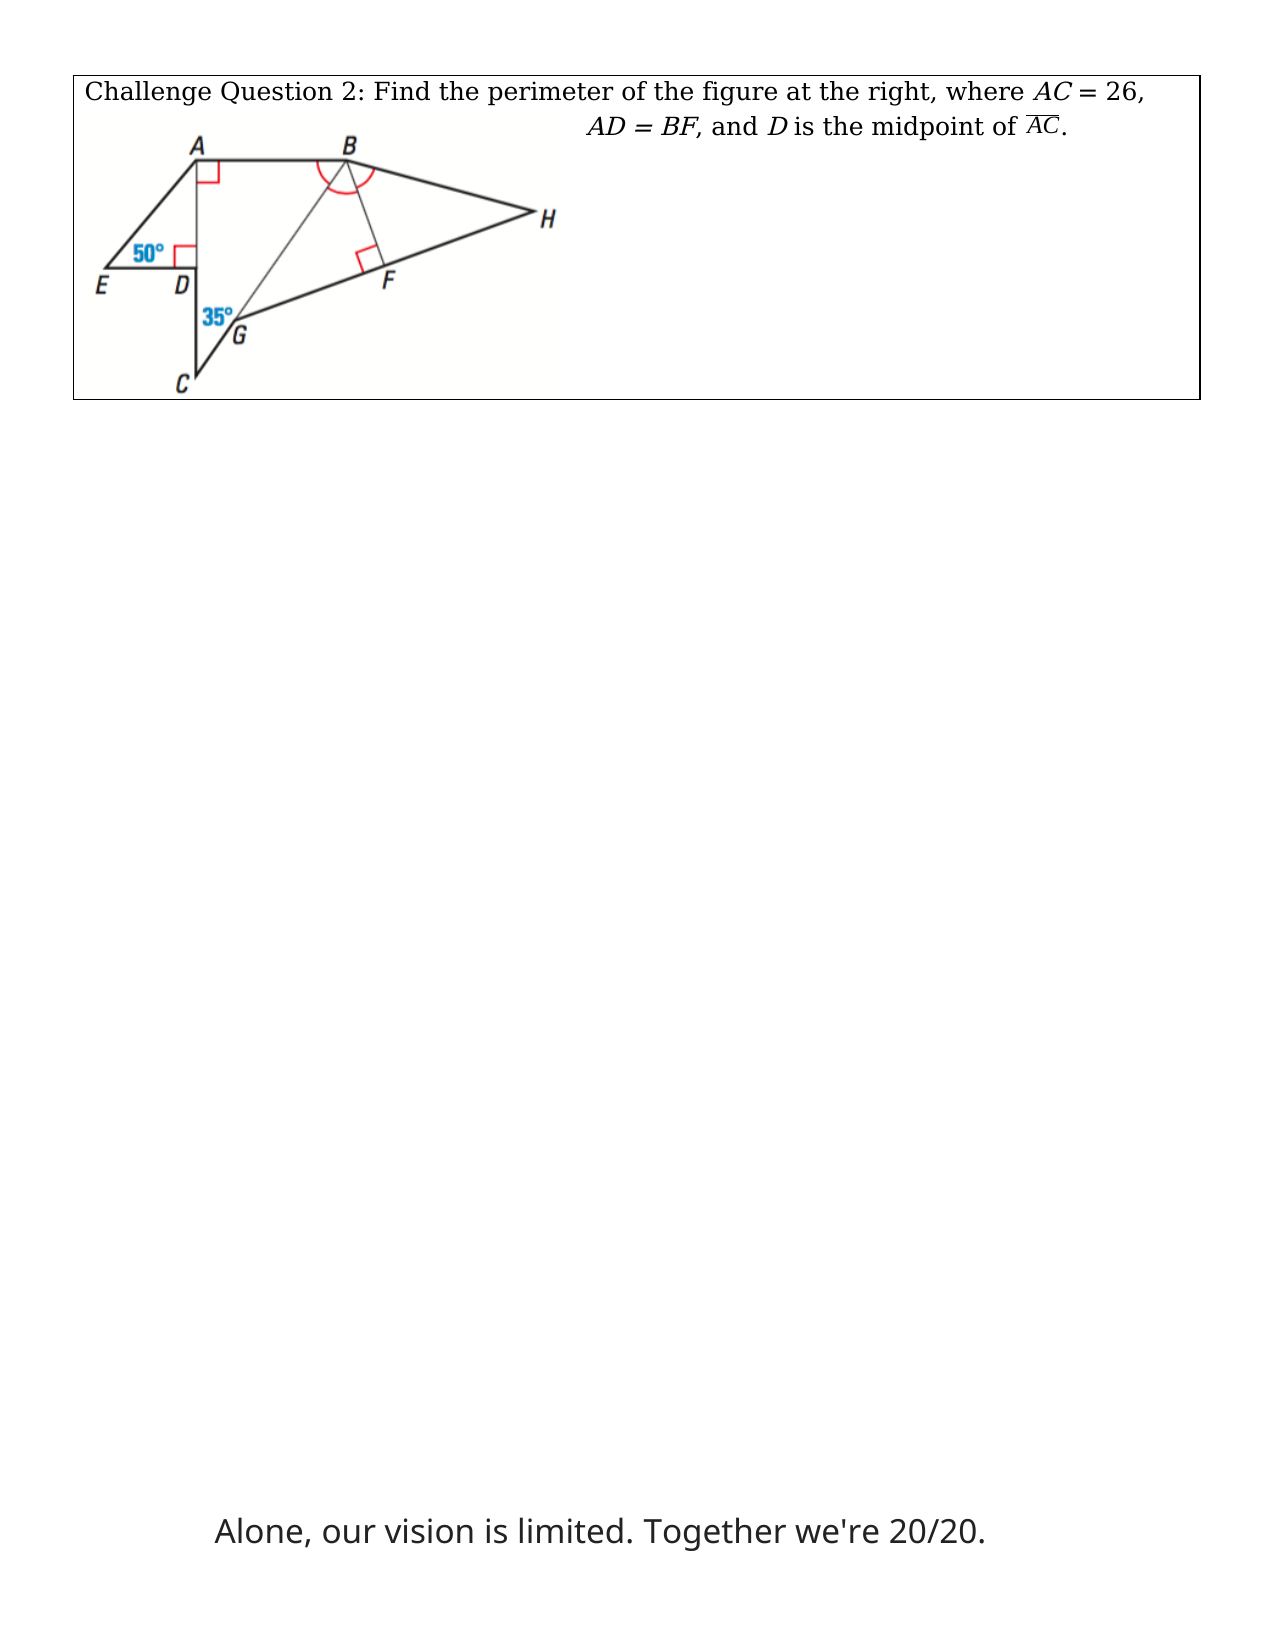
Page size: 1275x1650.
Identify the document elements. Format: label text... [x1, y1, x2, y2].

picture [80, 121, 568, 399]
table_cell Challenge Question 2: Find the perimeter of the figure at the right, where AC = 26, AD = BF, and D is the midpoint of . [74, 76, 1199, 399]
